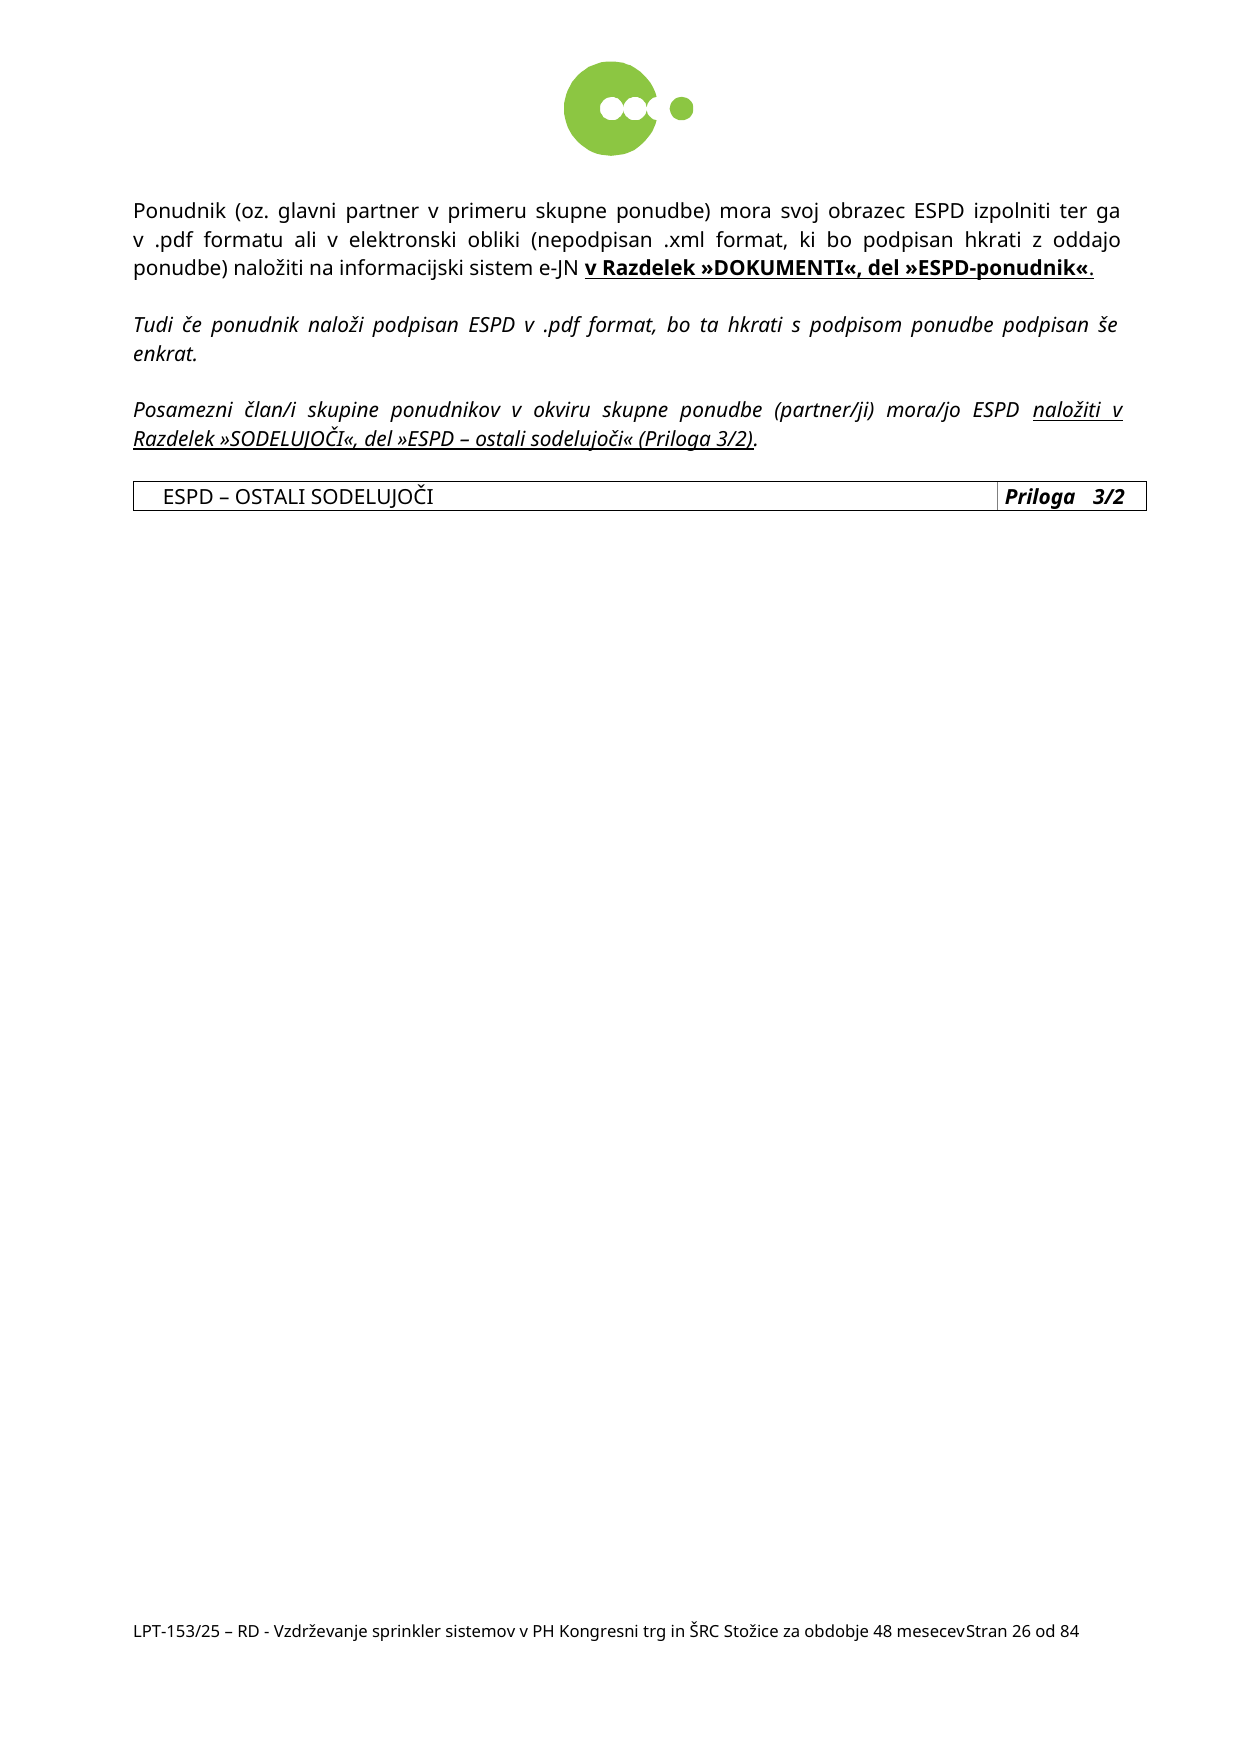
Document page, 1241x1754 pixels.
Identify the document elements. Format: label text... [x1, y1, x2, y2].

table_header ESPD – OSTALI SODELUJOČI [155, 482, 997, 510]
text Posamezni član/i skupine ponudnikov v okviru skupne ponudbe (partner/ji) mora/jo ESPD naložiti v Razdelek »SODELUJOČI«, del »ESPD – ostali sodelujoči« (Priloga 3/2). [133, 396, 1122, 452]
text Tudi če ponudnik naloži podpisan ESPD v .pdf format, bo ta hkrati s podpisom ponudbe podpisan še enkrat. [133, 310, 1122, 367]
text Ponudnik (oz. glavni partner v primeru skupne ponudbe) mora svoj obrazec ESPD izpolniti ter ga v .pdf formatu ali v elektronski obliki (nepodpisan .xml format, ki bo podpisan hkrati z oddajo ponudbe) naložiti na informacijski sistem e-JN v Razdelek »DOKUMENTI«, del »ESPD-ponudnik«. [133, 197, 1122, 282]
table_header [134, 482, 155, 510]
table_header Priloga [998, 482, 1086, 510]
table_header 3/2 [1086, 482, 1146, 510]
